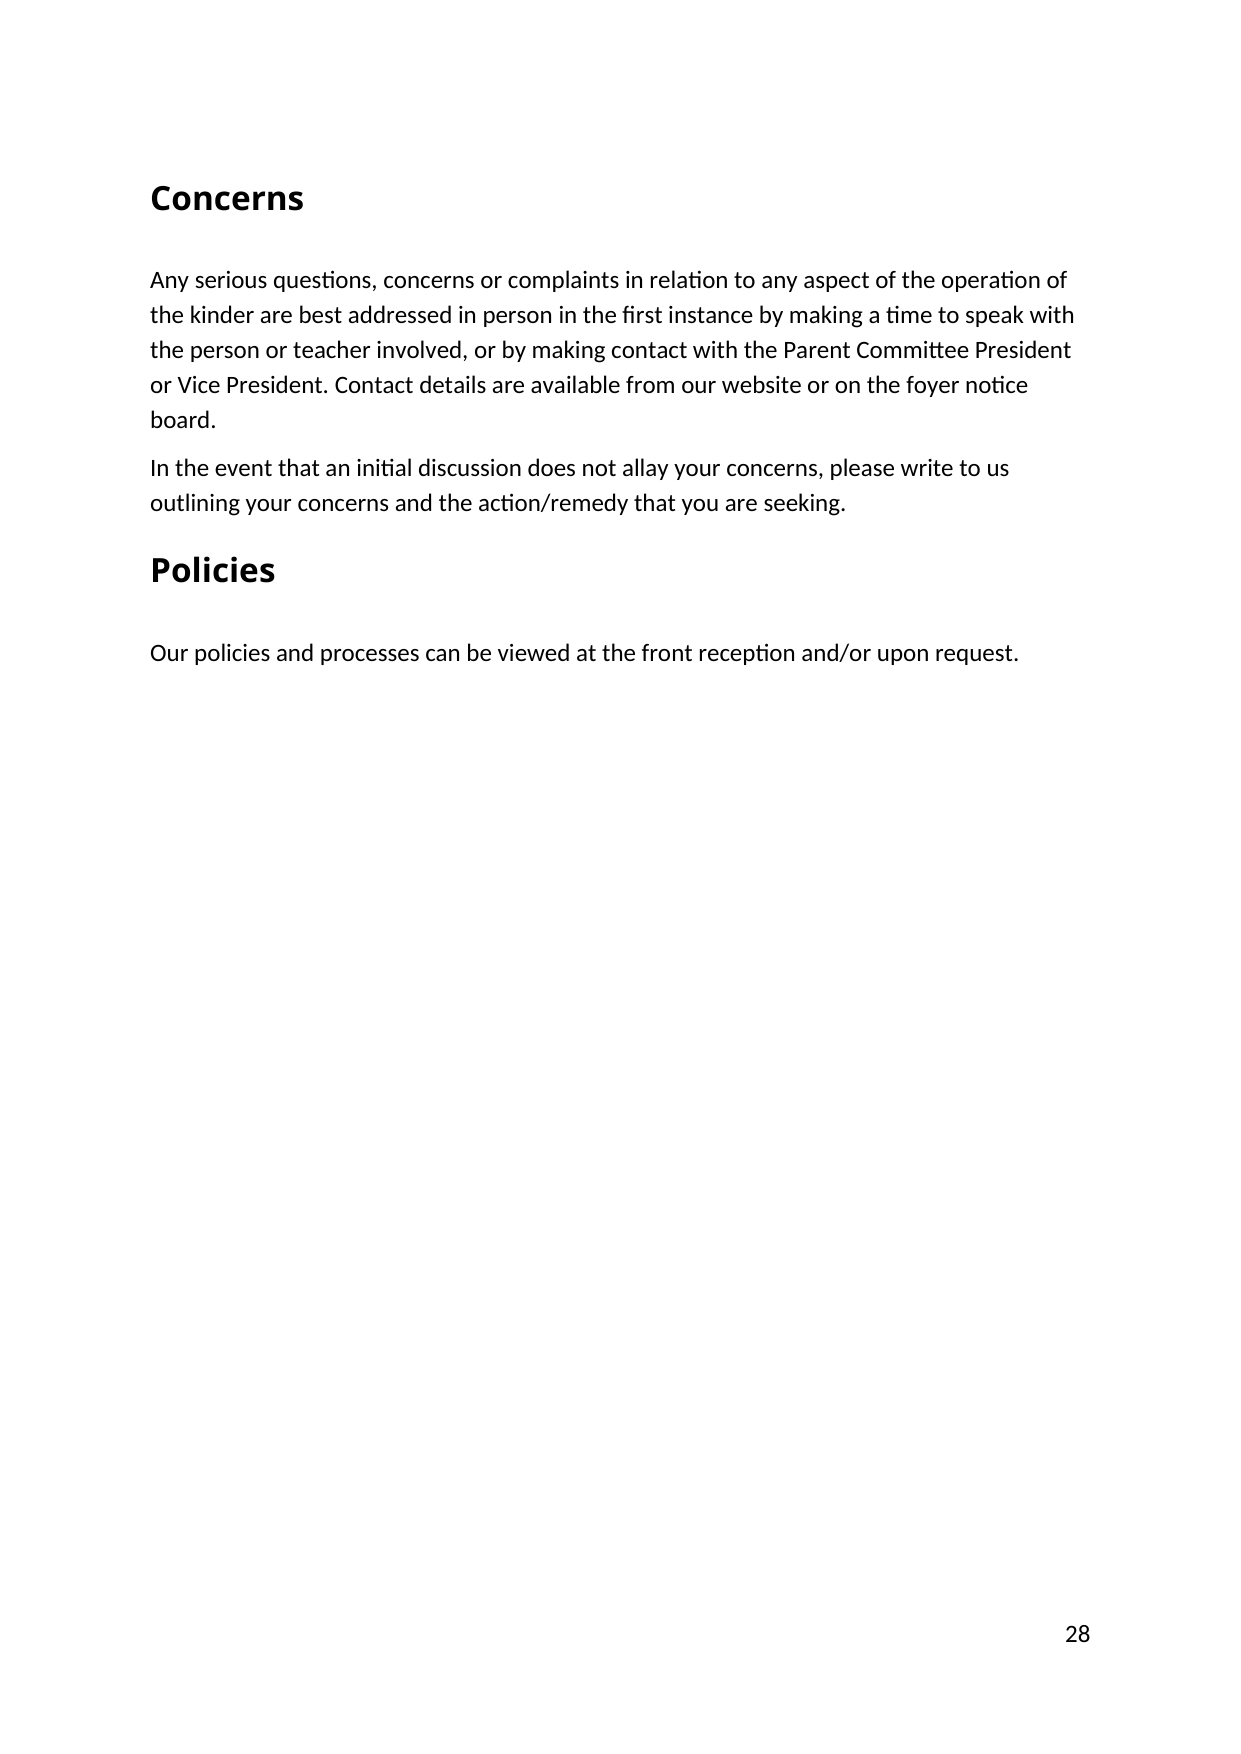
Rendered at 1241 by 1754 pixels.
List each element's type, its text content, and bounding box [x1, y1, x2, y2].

text Any serious questions, concerns or complaints in relation to any aspect of the operation of the kinder are best addressed in person in the first instance by making a time to speak with the person or teacher involved, or by making contact with the Parent Committee President or Vice President. Contact details are available from our website or on the foyer notice board. [150, 265, 1090, 435]
text Our policies and processes can be viewed at the front reception and/or upon request. [150, 637, 1090, 667]
text In the event that an initial discussion does not allay your concerns, please write to us outlining your concerns and the action/remedy that you are seeking. [150, 452, 1090, 518]
subtitle Policies [150, 547, 1090, 593]
subtitle Concerns [150, 175, 1090, 220]
